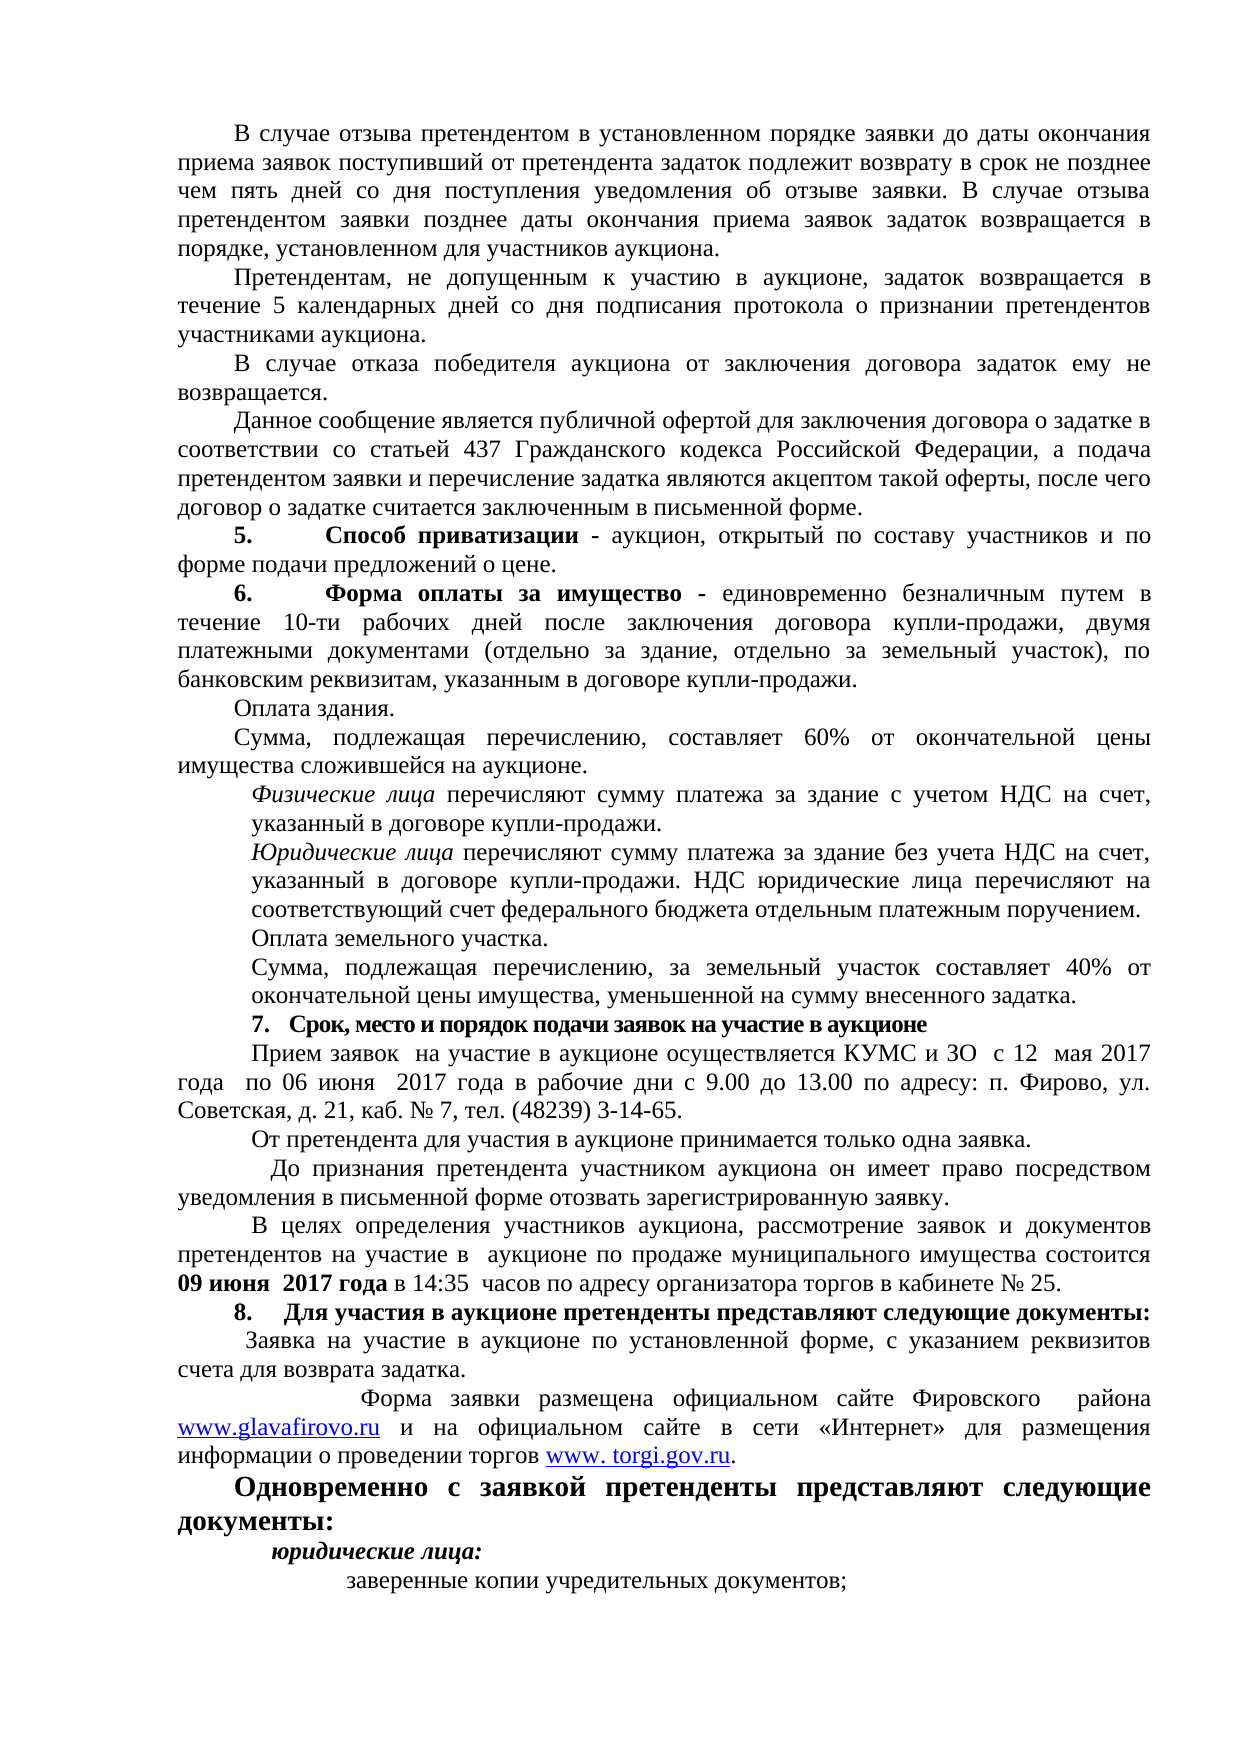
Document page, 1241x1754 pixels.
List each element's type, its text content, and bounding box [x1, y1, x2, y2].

text 7. Срок, место и порядок подачи заявок на участие в аукционе [177, 1009, 1152, 1038]
text В случае отзыва претендентом в установленном порядке заявки до даты окончания приема заявок поступивший от претендента задаток подлежит возврату в срок не позднее чем пять дней со дня поступления уведомления об отзыве заявки. В случае отзыва претендентом заявки позднее даты окончания приема заявок задаток возвращается в порядке, установленном для участников аукциона. [177, 118, 1152, 262]
text Физические лица перечисляют сумму платежа за здание с учетом НДС на счет, указанный в договоре купли-продажи. [251, 779, 1152, 837]
text 5. Способ приватизации - аукцион, открытый по составу участников и по форме подачи предложений о цене. [177, 521, 1152, 578]
text Юридические лица перечисляют сумму платежа за здание без учета НДС на счет, указанный в договоре купли-продажи. НДС юридические лица перечисляют на соответствующий счет федерального бюджета отдельным платежным поручением. [251, 837, 1152, 923]
text В случае отказа победителя аукциона от заключения договора задаток ему не возвращается. [177, 348, 1152, 406]
text Претендентам, не допущенным к участию в аукционе, задаток возвращается в течение 5 календарных дней со дня подписания протокола о признании претендентов участниками аукциона. [177, 262, 1152, 348]
text До признания претендента участником аукциона он имеет право посредством уведомления в письменной форме отозвать зарегистрированную заявку. [177, 1153, 1152, 1211]
text Сумма, подлежащая перечислению, составляет 60% от окончательной цены имущества сложившейся на аукционе. [177, 722, 1152, 779]
text В целях определения участников аукциона, рассмотрение заявок и документов претендентов на участие в аукционе по продаже муниципального имущества состоится 09 июня 2017 года в 14:35 часов по адресу организатора торгов в кабинете № 25. [177, 1211, 1152, 1297]
text 6. Форма оплаты за имущество - единовременно безналичным путем в течение 10-ти рабочих дней после заключения договора купли-продажи, двумя платежными документами (отдельно за здание, отдельно за земельный участок), по банковским реквизитам, указанным в договоре купли-продажи. [177, 578, 1152, 693]
text 8. Для участия в аукционе претенденты представляют следующие документы: [177, 1297, 1152, 1326]
text Оплата здания. [177, 693, 1152, 722]
text Сумма, подлежащая перечислению, за земельный участок составляет 40% от окончательной цены имущества, уменьшенной на сумму внесенного задатка. [251, 952, 1152, 1009]
text Прием заявок на участие в аукционе осуществляется КУМС и ЗО с 12 мая 2017 года по 06 июня 2017 года в рабочие дни с 9.00 до 13.00 по адресу: п. Фирово, ул. Советская, д. 21, каб. № 7, тел. (48239) 3-14-65. [177, 1038, 1152, 1124]
text Данное сообщение является публичной офертой для заключения договора о задатке в соответствии со статьей 437 Гражданского кодекса Российской Федерации, а подача претендентом заявки и перечисление задатка являются акцептом такой оферты, после чего договор о задатке считается заключенным в письменной форме. [177, 406, 1152, 521]
text Оплата земельного участка. [251, 923, 1152, 952]
text Одновременно с заявкой претенденты представляют следующие документы: [177, 1469, 1152, 1536]
text заверенные копии учредительных документов; [290, 1565, 1152, 1594]
text юридические лица: [271, 1536, 1152, 1565]
text Заявка на участие в аукционе по установленной форме, с указанием реквизитов счета для возврата задатка. [177, 1326, 1152, 1383]
text Форма заявки размещена официальном сайте Фировского района www.glavafirovo.ru и на официальном сайте в сети «Интернет» для размещения информации о проведении торгов www. torgi.gov.ru. [177, 1383, 1152, 1469]
text От претендента для участия в аукционе принимается только одна заявка. [177, 1124, 1152, 1153]
